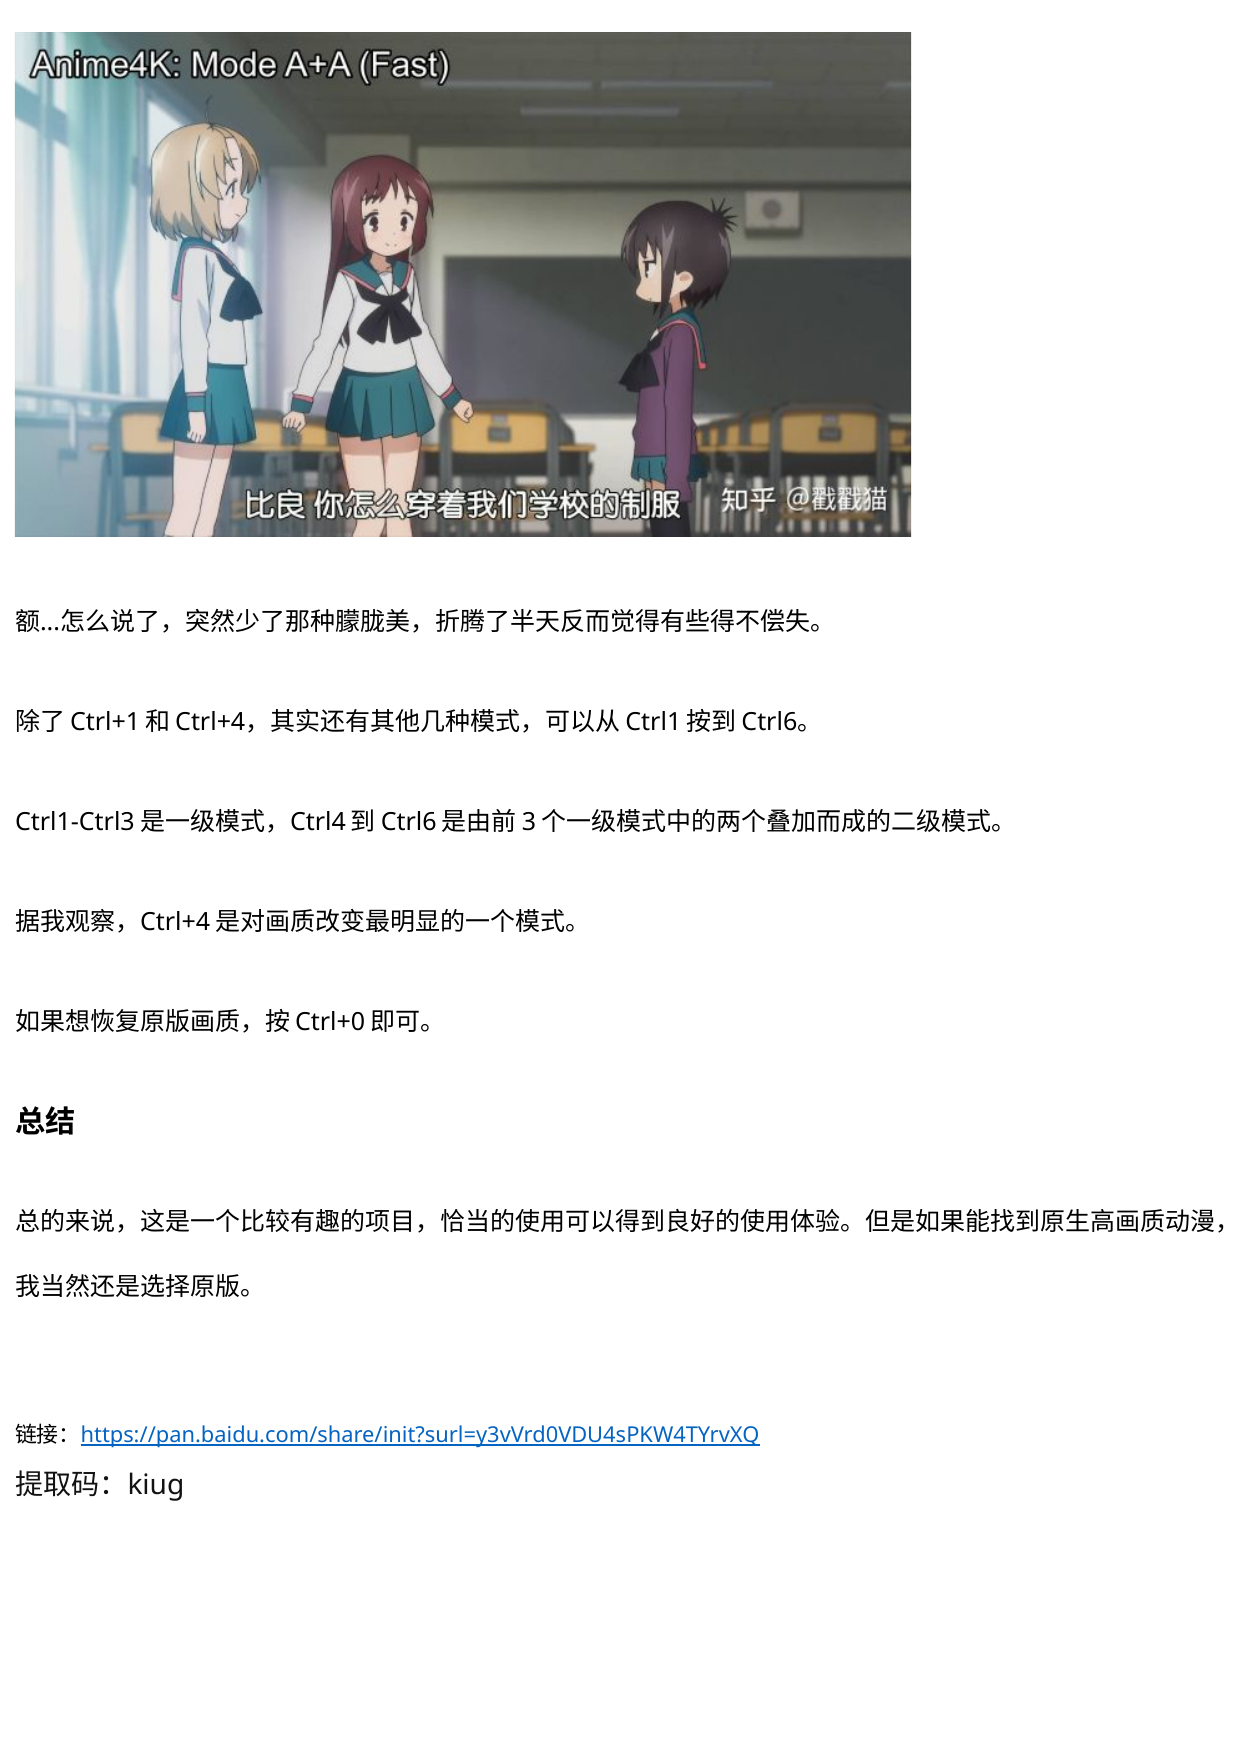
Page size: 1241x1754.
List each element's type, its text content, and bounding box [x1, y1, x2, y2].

text 除了Ctrl+1和Ctrl+4，其实还有其他几种模式，可以从Ctrl1按到Ctrl6。 [15, 687, 1225, 752]
text 总结 [15, 1087, 1225, 1152]
text 额...怎么说了，突然少了那种朦胧美，折腾了半天反而觉得有些得不偿失。 [15, 587, 1225, 652]
text 总的来说，这是一个比较有趣的项目，恰当的使用可以得到良好的使用体验。但是如果能找到原生高画质动漫，我当然还是选择原版。 [15, 1187, 1225, 1317]
picture [14, 32, 912, 537]
text 如果想恢复原版画质，按Ctrl+0即可。 [15, 987, 1225, 1052]
text 提取码：kiug [15, 1449, 1225, 1514]
text 据我观察，Ctrl+4是对画质改变最明显的一个模式。 [15, 887, 1225, 952]
text 链接：https://pan.baidu.com/share/init?surl=y3vVrd0VDU4sPKW4TYrvXQ [15, 1417, 1225, 1449]
text Ctrl1-Ctrl3是一级模式，Ctrl4到Ctrl6是由前3个一级模式中的两个叠加而成的二级模式。 [15, 787, 1225, 852]
